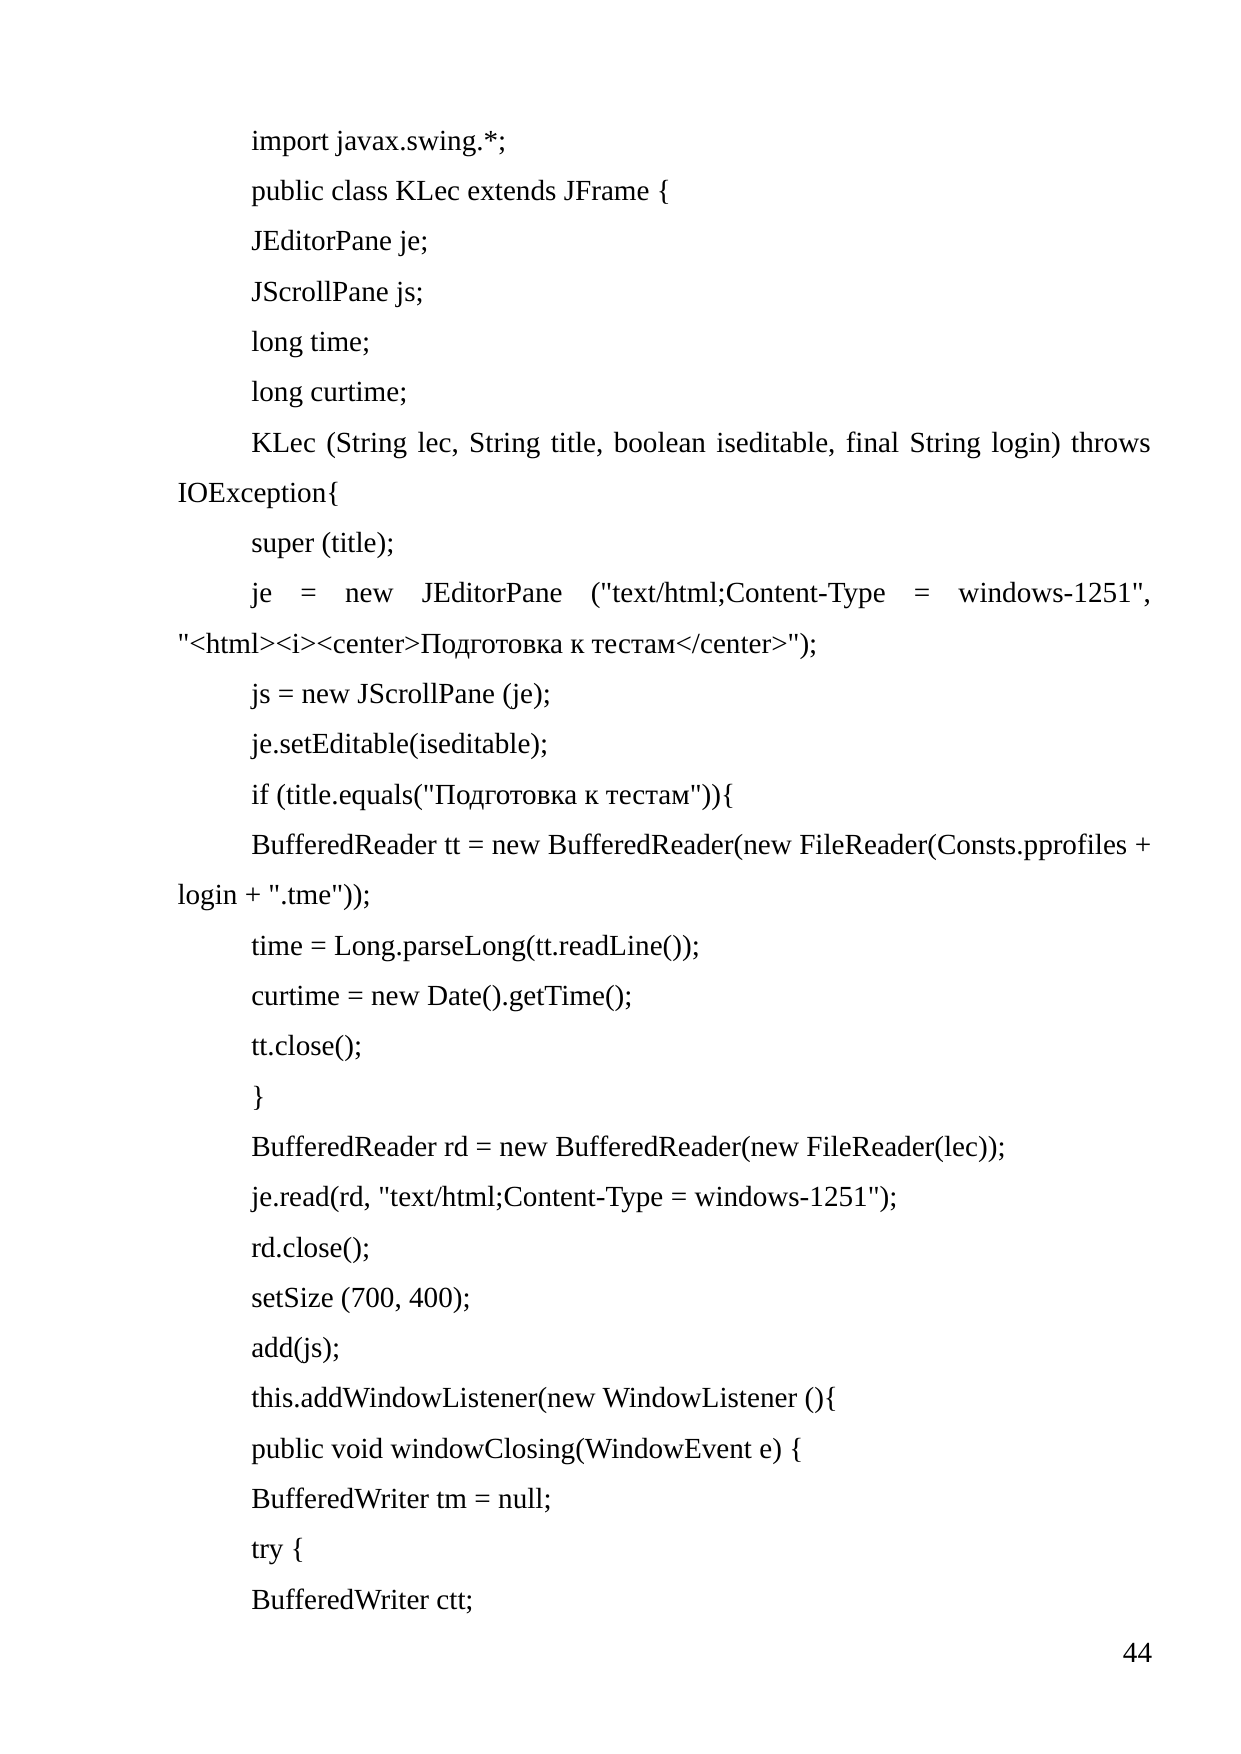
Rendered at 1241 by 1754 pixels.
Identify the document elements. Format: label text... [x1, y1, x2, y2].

list if (title.equals("Подготовка к тестам")){ [177, 777, 1152, 810]
list long time; [177, 324, 1152, 358]
list BufferedWriter ctt; [177, 1582, 1152, 1615]
list try { [177, 1532, 1152, 1565]
list long curtime; [177, 374, 1152, 408]
list public class KLec extends JFrame { [177, 173, 1152, 207]
list js = new JScrollPane (je); [177, 676, 1152, 710]
list public void windowClosing(WindowEvent e) { [177, 1431, 1152, 1464]
list je = new JEditorPane ("text/html;Content-Type = windows-1251", "<html><i><center>Подготовка к тестам</center>"); [177, 576, 1152, 659]
list setSize (700, 400); [177, 1280, 1152, 1313]
list KLec (String lec, String title, boolean iseditable, final String login) throws IOException{ [177, 425, 1152, 508]
list BufferedWriter tm = null; [177, 1481, 1152, 1515]
list BufferedReader rd = new BufferedReader(new FileReader(lec)); [177, 1129, 1152, 1163]
list tt.close(); [177, 1028, 1152, 1062]
list super (title); [177, 525, 1152, 559]
list } [177, 1079, 1152, 1112]
list je.setEditable(iseditable); [177, 727, 1152, 760]
list curtime = new Date().getTime(); [177, 978, 1152, 1012]
list JScrollPane js; [177, 274, 1152, 307]
list add(js); [177, 1330, 1152, 1364]
list time = Long.parseLong(tt.readLine()); [177, 928, 1152, 961]
list this.addWindowListener(new WindowListener (){ [177, 1381, 1152, 1414]
list import javax.swing.*; [177, 123, 1152, 156]
list JEditorPane je; [177, 223, 1152, 257]
list BufferedReader tt = new BufferedReader(new FileReader(Consts.pprofiles + login + ".tme")); [177, 827, 1152, 911]
list je.read(rd, "text/html;Content-Type = windows-1251"); [177, 1179, 1152, 1213]
list rd.close(); [177, 1230, 1152, 1263]
